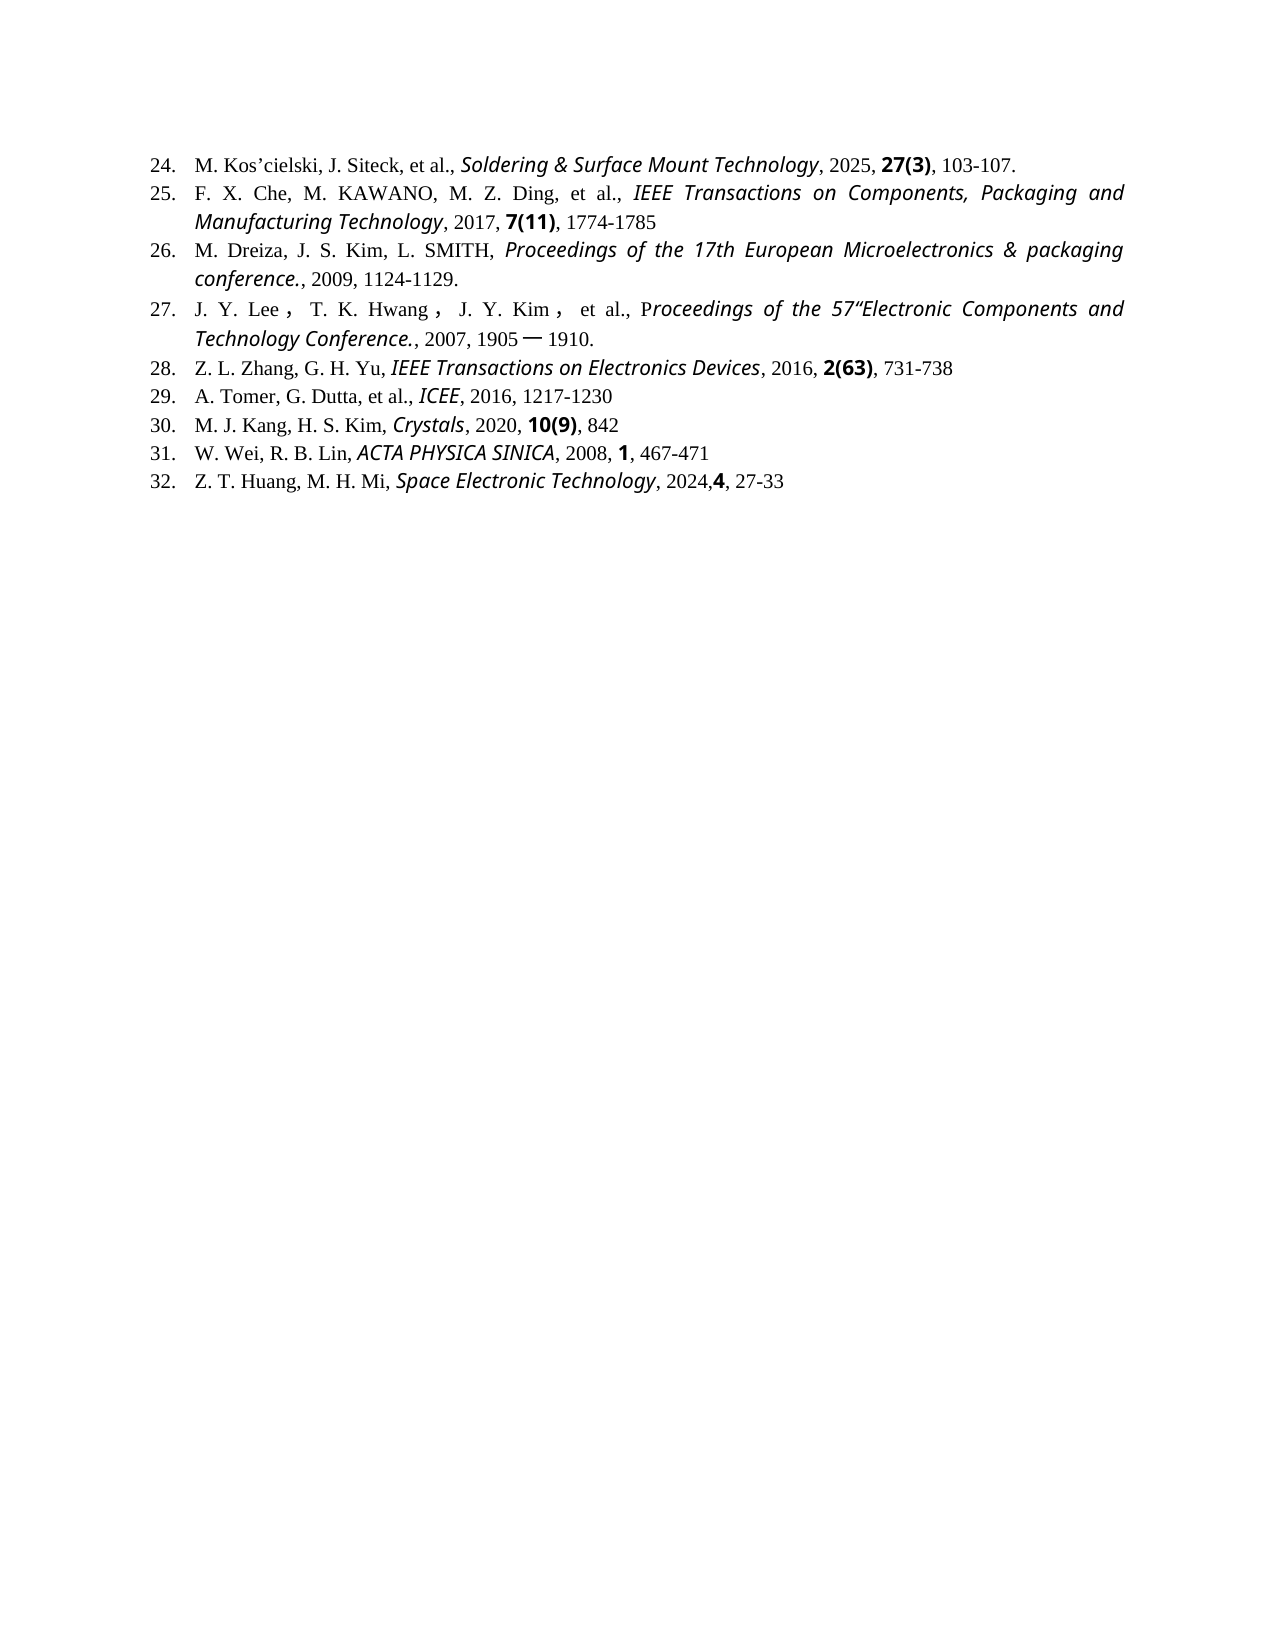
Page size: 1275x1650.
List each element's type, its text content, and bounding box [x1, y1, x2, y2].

text M. Kos’cielski, J. Siteck, et al., Soldering & Surface Mount Technology, 2025, 27(3), 103-107. [150, 150, 1125, 178]
text J. Y. Lee，T. K. Hwang，J. Y. Kim，et al., Proceedings of the 57“Electronic Components and Technology Conference., 2007, 1905一1910. [150, 292, 1125, 353]
text A. Tomer, G. Dutta, et al., ICEE, 2016, 1217-1230 [150, 381, 1125, 410]
text M. Dreiza, J. S. Kim, L. SMITH, Proceedings of the 17th European Microelectronics & packaging conference., 2009, 1124-1129. [150, 235, 1125, 292]
text Z. T. Huang, M. H. Mi, Space Electronic Technology, 2024,4, 27-33 [150, 467, 1125, 495]
text W. Wei, R. B. Lin, ACTA PHYSICA SINICA, 2008, 1, 467-471 [150, 438, 1125, 467]
text F. X. Che, M. KAWANO, M. Z. Ding, et al., IEEE Transactions on Components, Packaging and Manufacturing Technology, 2017, 7(11), 1774-1785 [150, 178, 1125, 235]
text M. J. Kang, H. S. Kim, Crystals, 2020, 10(9), 842 [150, 410, 1125, 438]
text Z. L. Zhang, G. H. Yu, IEEE Transactions on Electronics Devices, 2016, 2(63), 731-738 [150, 353, 1125, 381]
